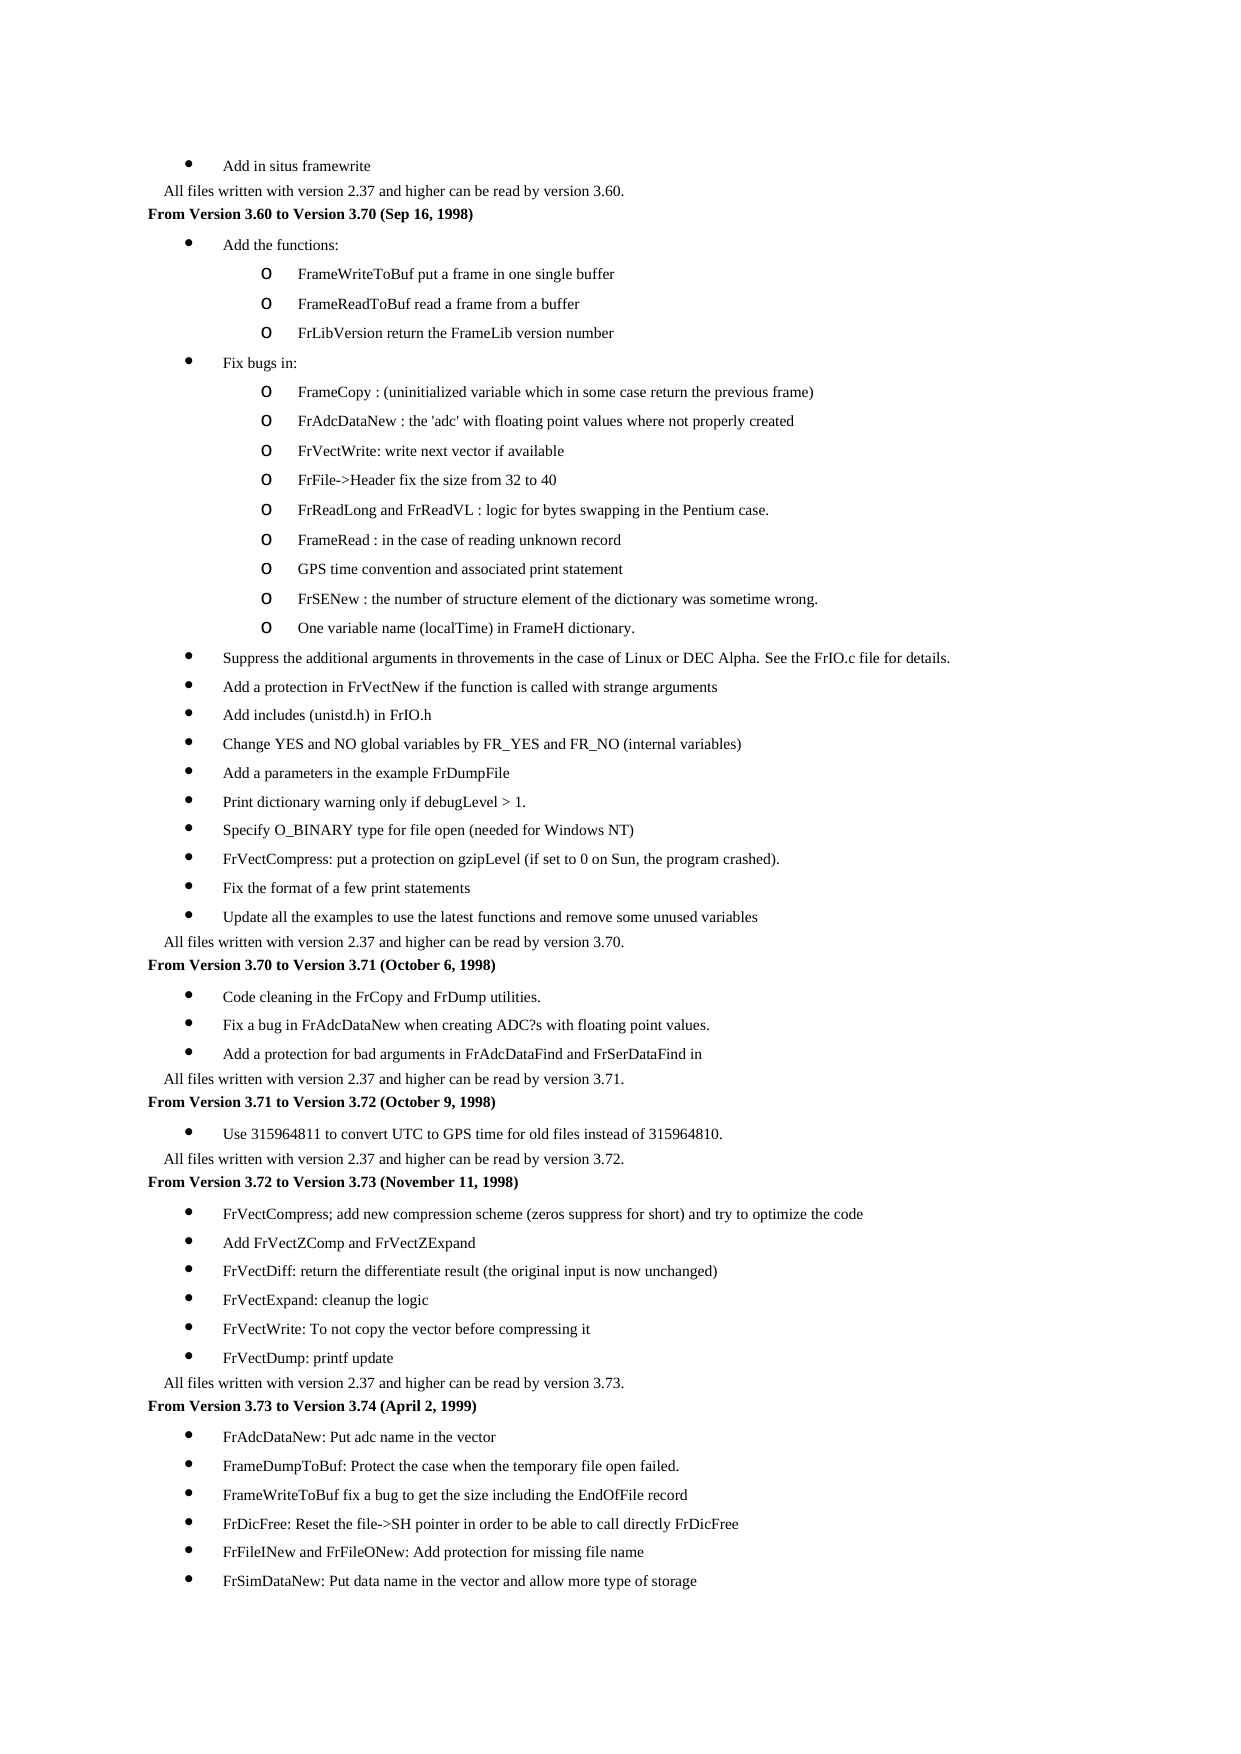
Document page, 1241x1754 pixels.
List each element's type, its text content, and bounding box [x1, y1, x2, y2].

list Add a protection in FrVectNew if the function is called with strange arguments [185, 669, 1093, 697]
list Add FrVectZComp and FrVectZExpand [185, 1225, 1093, 1253]
list FrVectExpand: cleanup the logic [185, 1282, 1093, 1311]
list FrLibVersion return the FrameLib version number [260, 315, 1093, 345]
subtitle From Version 3.70 to Version 3.71 (October 6, 1998) [148, 956, 1093, 973]
list FrVectCompress: put a protection on gzipLevel (if set to 0 on Sun, the program crashed). [185, 841, 1093, 870]
text All files written with version 2.37 and higher can be read by version 3.71. [148, 1070, 1093, 1088]
list FrVectCompress; add new compression scheme (zeros suppress for short) and try to optimize the code [185, 1196, 1093, 1225]
text All files written with version 2.37 and higher can be read by version 3.70. [148, 933, 1093, 951]
subtitle From Version 3.60 to Version 3.70 (Sep 16, 1998) [148, 204, 1093, 222]
subtitle From Version 3.71 to Version 3.72 (October 9, 1998) [148, 1093, 1093, 1111]
list FrVectWrite: To not copy the vector before compressing it [185, 1311, 1093, 1340]
list Specify O_BINARY type for file open (needed for Windows NT) [185, 812, 1093, 841]
list GPS time convention and associated print statement [260, 551, 1093, 581]
list Suppress the additional arguments in throvements in the case of Linux or DEC Alpha. See the FrIO.c file for details. [185, 640, 1093, 669]
list Fix bugs in: [185, 345, 1093, 374]
text All files written with version 2.37 and higher can be read by version 3.72. [148, 1150, 1093, 1168]
list FrSimDataNew: Put data name in the vector and allow more type of storage [185, 1563, 1093, 1592]
list Print dictionary warning only if debugLevel > 1. [185, 784, 1093, 812]
list Add the functions: [185, 227, 1093, 256]
list Add in situs framewrite [185, 148, 1093, 176]
list Use 315964811 to convert UTC to GPS time for old files instead of 315964810. [185, 1116, 1093, 1145]
list FrameWriteToBuf fix a bug to get the size including the EndOfFile record [185, 1477, 1093, 1506]
list Change YES and NO global variables by FR_YES and FR_NO (internal variables) [185, 726, 1093, 755]
list FrReadLong and FrReadVL : logic for bytes swapping in the Pentium case. [260, 492, 1093, 522]
text All files written with version 2.37 and higher can be read by version 3.60. [148, 181, 1093, 199]
list Add a parameters in the example FrDumpFile [185, 755, 1093, 784]
list FrDicFree: Reset the file->SH pointer in order to be able to call directly FrDicFree [185, 1506, 1093, 1534]
list FrameDumpToBuf: Protect the case when the temporary file open failed. [185, 1448, 1093, 1477]
subtitle From Version 3.73 to Version 3.74 (April 2, 1999) [148, 1397, 1093, 1414]
list FrameRead : in the case of reading unknown record [260, 522, 1093, 551]
list FrVectDiff: return the differentiate result (the original input is now unchanged) [185, 1253, 1093, 1282]
list FrFile->Header fix the size from 32 to 40 [260, 462, 1093, 492]
list FrVectDump: printf update [185, 1340, 1093, 1368]
list Fix a bug in FrAdcDataNew when creating ADC?s with floating point values. [185, 1007, 1093, 1036]
list Add a protection for bad arguments in FrAdcDataFind and FrSerDataFind in [185, 1036, 1093, 1065]
list FrFileINew and FrFileONew: Add protection for missing file name [185, 1534, 1093, 1563]
subtitle From Version 3.72 to Version 3.73 (November 11, 1998) [148, 1173, 1093, 1191]
list FrAdcDataNew : the 'adc' with floating point values where not properly created [260, 403, 1093, 433]
list Update all the examples to use the latest functions and remove some unused variables [185, 899, 1093, 927]
list FrVectWrite: write next vector if available [260, 433, 1093, 462]
list Code cleaning in the FrCopy and FrDump utilities. [185, 979, 1093, 1007]
list Add includes (unistd.h) in FrIO.h [185, 697, 1093, 726]
list FrameReadToBuf read a frame from a buffer [260, 286, 1093, 315]
list One variable name (localTime) in FrameH dictionary. [260, 610, 1093, 640]
list FrSENew : the number of structure element of the dictionary was sometime wrong. [260, 581, 1093, 610]
list FrAdcDataNew: Put adc name in the vector [185, 1419, 1093, 1448]
text All files written with version 2.37 and higher can be read by version 3.73. [148, 1373, 1093, 1391]
list Fix the format of a few print statements [185, 870, 1093, 899]
list FrameCopy : (uninitialized variable which in some case return the previous frame) [260, 374, 1093, 403]
list FrameWriteToBuf put a frame in one single buffer [260, 256, 1093, 286]
